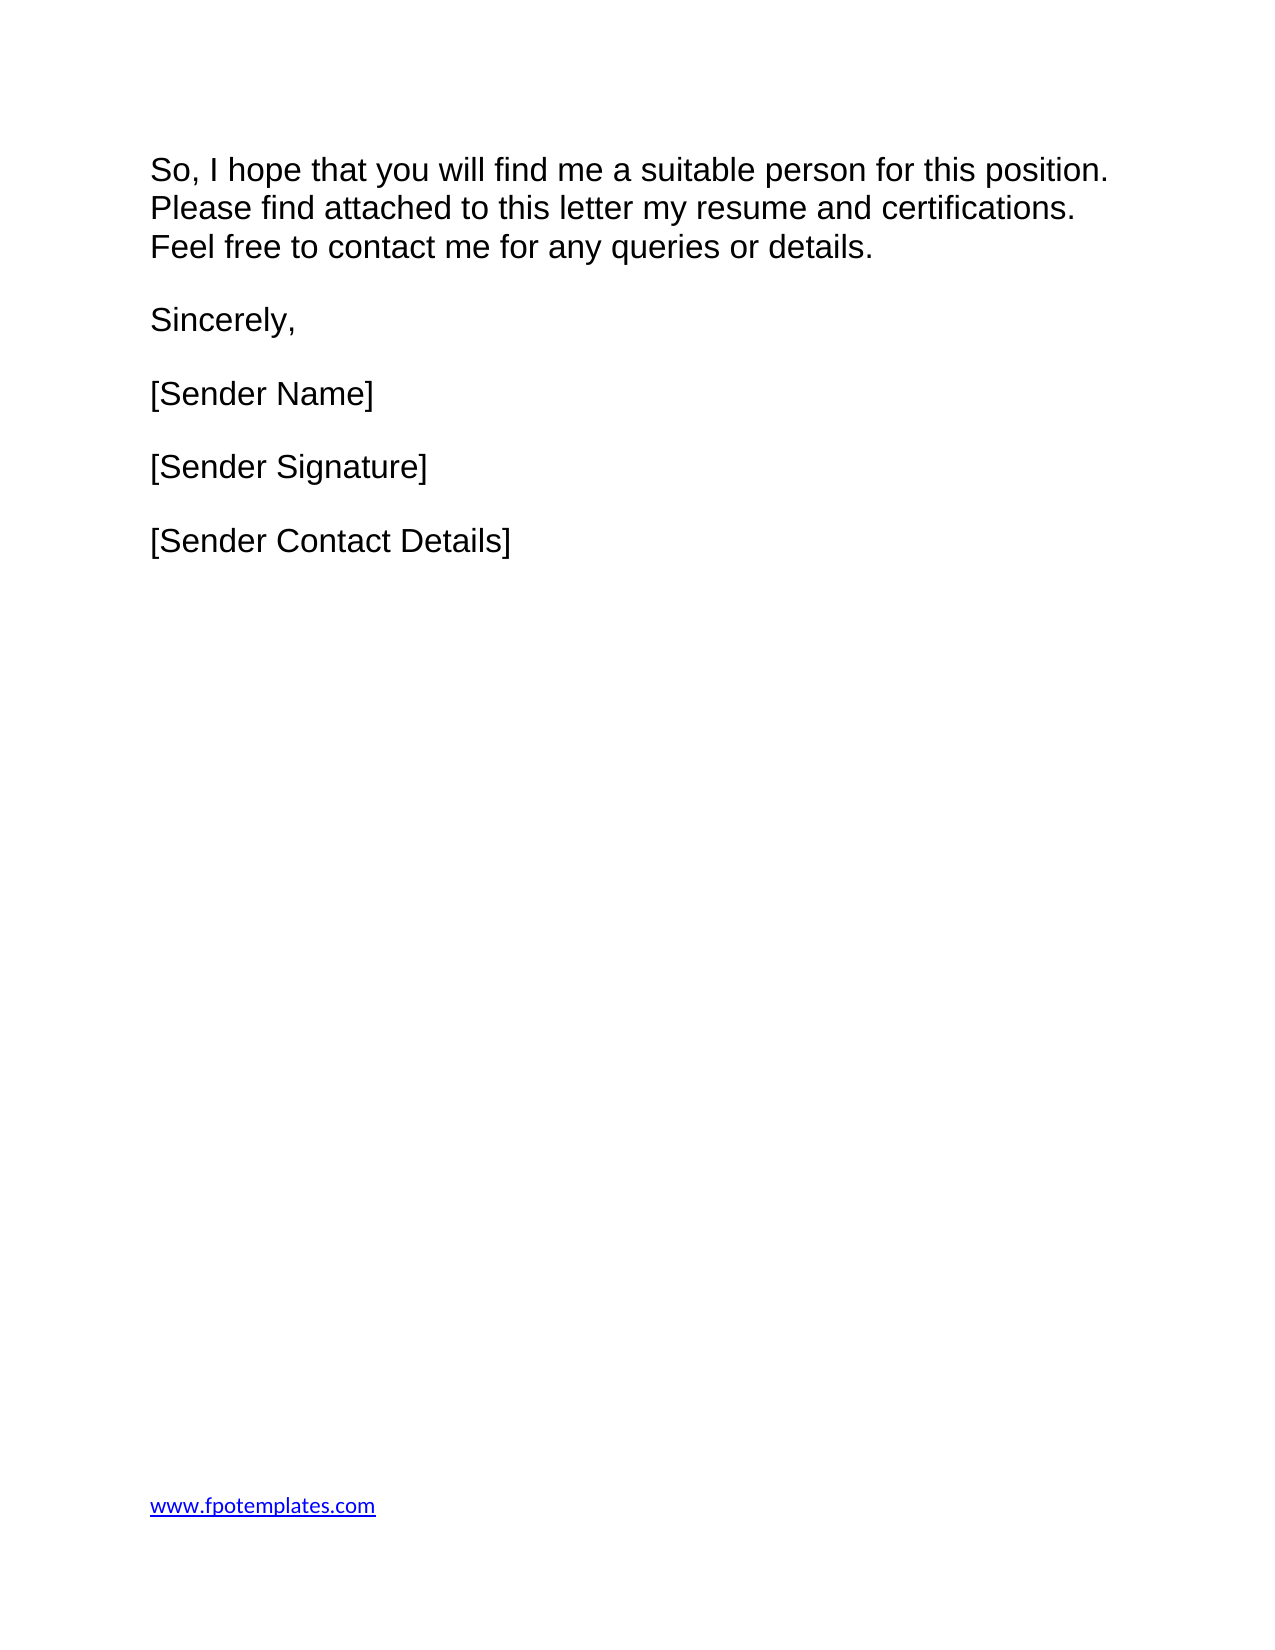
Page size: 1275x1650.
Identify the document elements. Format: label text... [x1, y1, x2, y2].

text [Sender Contact Details] [150, 521, 1125, 559]
text [Sender Signature] [150, 447, 1125, 486]
text So, I hope that you will find me a suitable person for this position. Please find attached to this letter my resume and certifications. Feel free to contact me for any queries or details. [150, 150, 1125, 265]
text [Sender Name] [150, 374, 1125, 412]
text Sincerely, [150, 300, 1125, 339]
